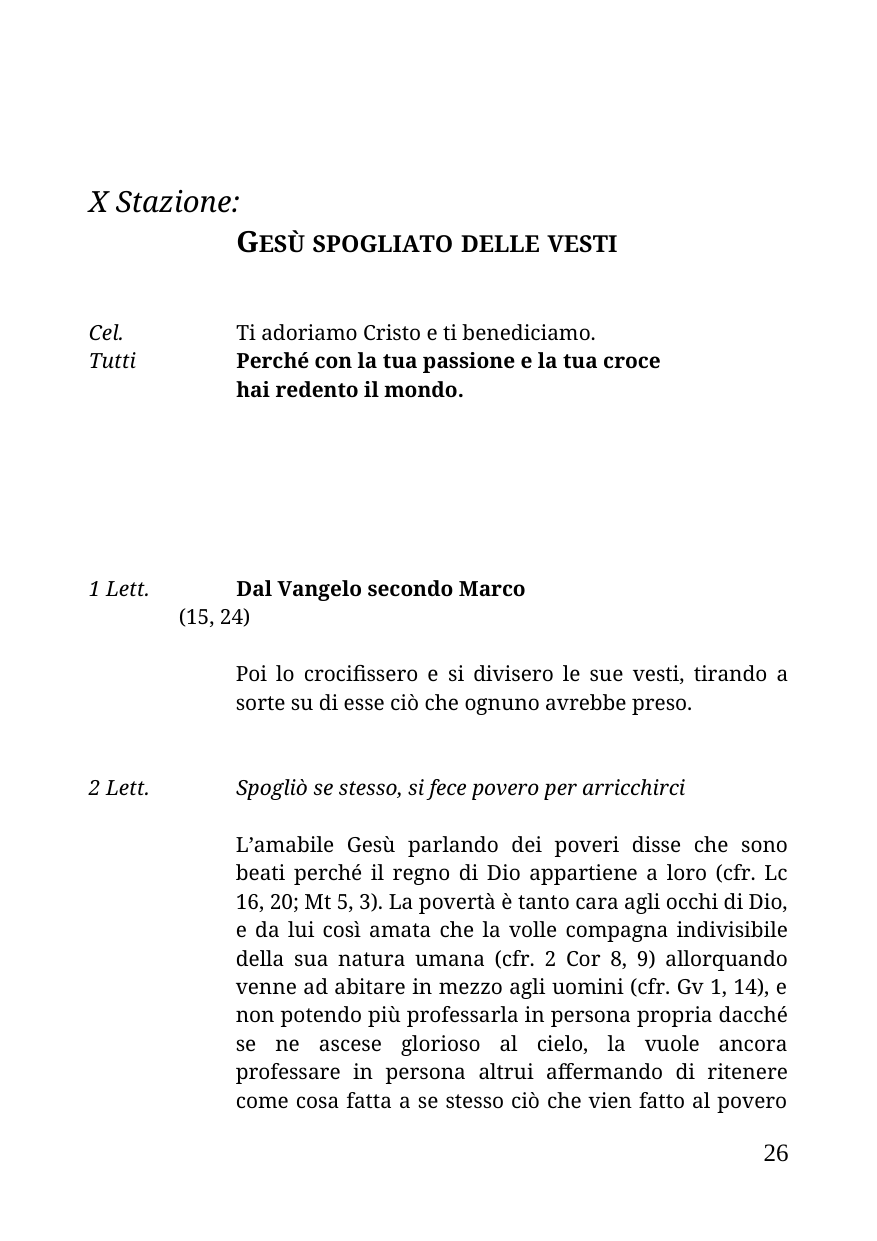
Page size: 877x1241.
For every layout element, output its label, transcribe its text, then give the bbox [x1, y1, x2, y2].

text 1 Lett. Dal Vangelo secondo Marco (15, 24) [89, 574, 788, 631]
text Poi lo crocifissero e si divisero le sue vesti, tirando a sorte su di esse ciò che ognuno avrebbe preso. [236, 659, 788, 716]
text Gesù spogliato delle vesti [162, 221, 788, 261]
text Cel. Ti adoriamo Cristo e ti benediciamo. [89, 318, 788, 346]
text X Stazione: [89, 182, 788, 221]
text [236, 830, 788, 1114]
text 2 Lett. Spogliò se stesso, si fece povero per arricchirci [89, 773, 788, 801]
text Tutti Perché con la tua passione e la tua croce [89, 346, 788, 375]
text hai redento il mondo. [89, 375, 788, 403]
